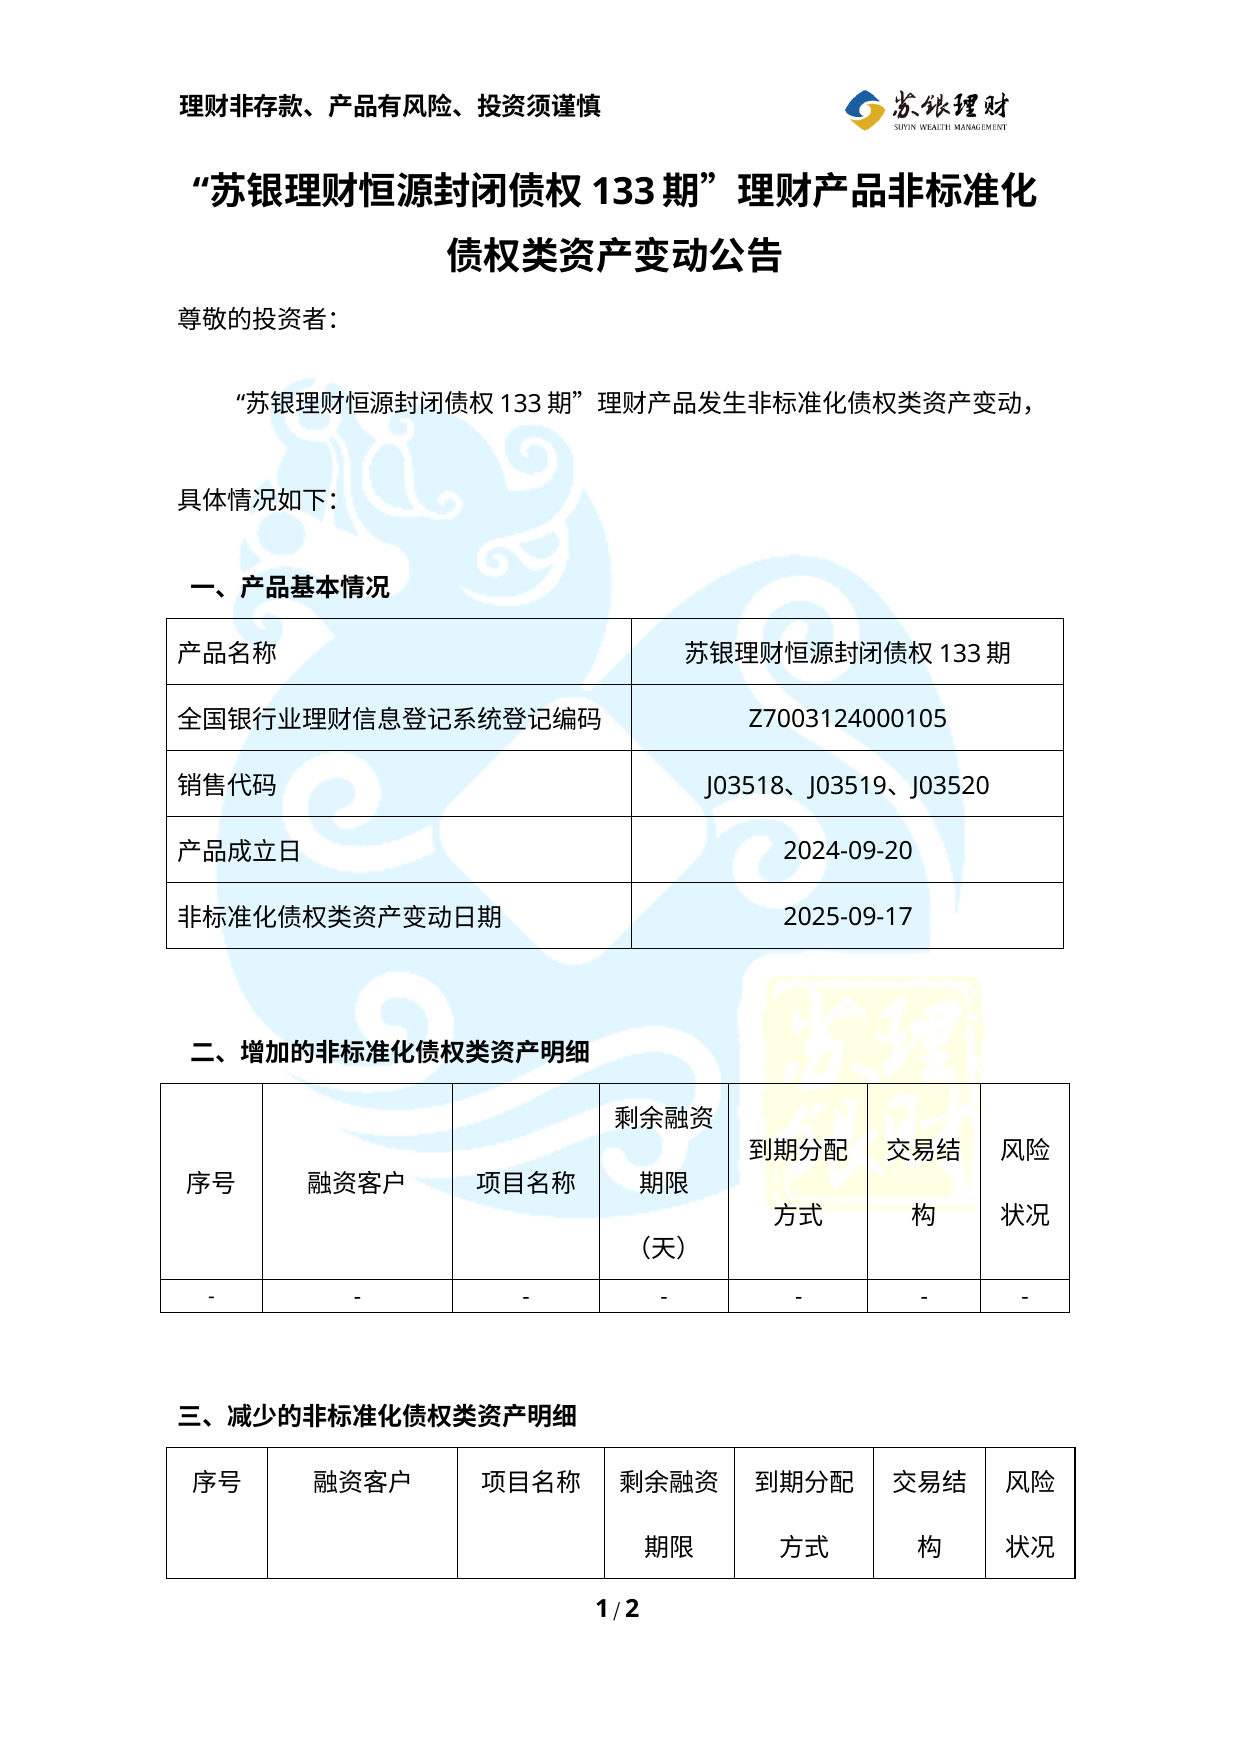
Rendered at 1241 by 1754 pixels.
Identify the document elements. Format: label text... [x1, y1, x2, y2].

table_cell 产品成立日 [167, 817, 631, 882]
table_header 序号 [167, 1448, 267, 1578]
table_header 风险状况 [986, 1448, 1074, 1578]
table_cell - [161, 1280, 262, 1312]
table_header 项目名称 [458, 1448, 604, 1578]
table_header 剩余融资期限（天） [600, 1084, 728, 1279]
table_header 融资客户 [263, 1084, 452, 1279]
table_cell 2025-09-17 [632, 883, 1063, 948]
table_header 苏银理财恒源封闭债权133期 [632, 619, 1063, 684]
table_header 到期分配方式 [735, 1448, 873, 1578]
table_cell - [600, 1280, 728, 1312]
text “苏银理财恒源封闭债权133期”理财产品发生非标准化债权类资产变动，具体情况如下： [177, 369, 1053, 531]
table_cell 非标准化债权类资产变动日期 [167, 883, 631, 948]
table_cell Z7003124000105 [632, 685, 1063, 750]
picture [820, 72, 1039, 143]
subtitle 一、产品基本情况 [190, 553, 1053, 618]
table_cell - [729, 1280, 867, 1312]
table_header 交易结构 [874, 1448, 985, 1578]
table_header 产品名称 [167, 619, 631, 684]
table_header 序号 [161, 1084, 262, 1279]
table_header 风险状况 [981, 1084, 1069, 1279]
table_header 剩余融资期限（天） [605, 1448, 734, 1578]
text 尊敬的投资者： [177, 286, 1053, 351]
subtitle 减少的非标准化债权类资产明细 [177, 1382, 1053, 1447]
table_cell 2024-09-20 [632, 817, 1063, 882]
table_cell J03518、J03519、J03520 [632, 751, 1063, 816]
table_cell - [263, 1280, 452, 1312]
text “苏银理财恒源封闭债权133期”理财产品非标准化债权类资产变动公告 [177, 156, 1053, 286]
table_header 融资客户 [268, 1448, 457, 1578]
table_cell 销售代码 [167, 751, 631, 816]
table_header 到期分配方式 [729, 1084, 867, 1279]
table_cell 全国银行业理财信息登记系统登记编码 [167, 685, 631, 750]
table_cell - [981, 1280, 1069, 1312]
table_cell - [868, 1280, 980, 1312]
table_header 项目名称 [453, 1084, 599, 1279]
subtitle 二、增加的非标准化债权类资产明细 [190, 1018, 1053, 1083]
table_header 交易结构 [868, 1084, 980, 1279]
table_cell - [453, 1280, 599, 1312]
